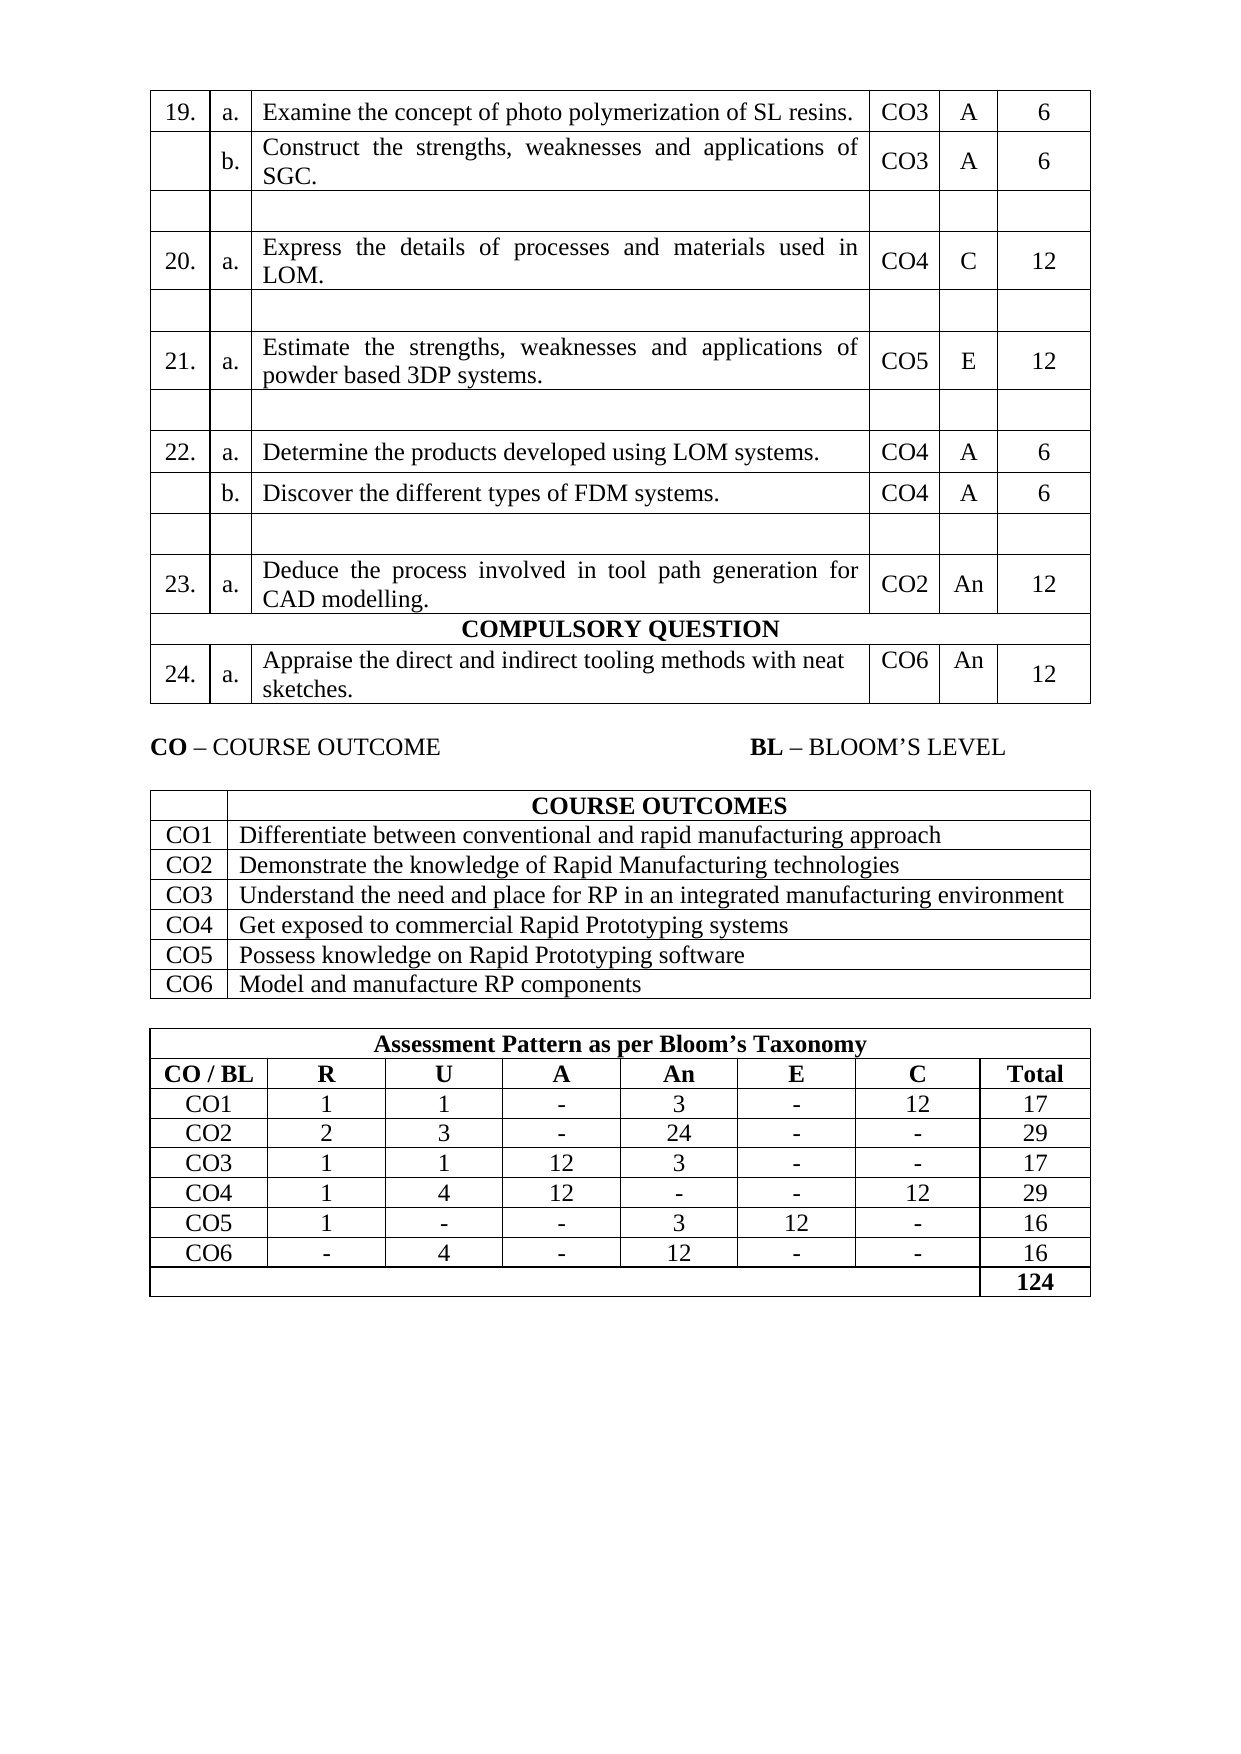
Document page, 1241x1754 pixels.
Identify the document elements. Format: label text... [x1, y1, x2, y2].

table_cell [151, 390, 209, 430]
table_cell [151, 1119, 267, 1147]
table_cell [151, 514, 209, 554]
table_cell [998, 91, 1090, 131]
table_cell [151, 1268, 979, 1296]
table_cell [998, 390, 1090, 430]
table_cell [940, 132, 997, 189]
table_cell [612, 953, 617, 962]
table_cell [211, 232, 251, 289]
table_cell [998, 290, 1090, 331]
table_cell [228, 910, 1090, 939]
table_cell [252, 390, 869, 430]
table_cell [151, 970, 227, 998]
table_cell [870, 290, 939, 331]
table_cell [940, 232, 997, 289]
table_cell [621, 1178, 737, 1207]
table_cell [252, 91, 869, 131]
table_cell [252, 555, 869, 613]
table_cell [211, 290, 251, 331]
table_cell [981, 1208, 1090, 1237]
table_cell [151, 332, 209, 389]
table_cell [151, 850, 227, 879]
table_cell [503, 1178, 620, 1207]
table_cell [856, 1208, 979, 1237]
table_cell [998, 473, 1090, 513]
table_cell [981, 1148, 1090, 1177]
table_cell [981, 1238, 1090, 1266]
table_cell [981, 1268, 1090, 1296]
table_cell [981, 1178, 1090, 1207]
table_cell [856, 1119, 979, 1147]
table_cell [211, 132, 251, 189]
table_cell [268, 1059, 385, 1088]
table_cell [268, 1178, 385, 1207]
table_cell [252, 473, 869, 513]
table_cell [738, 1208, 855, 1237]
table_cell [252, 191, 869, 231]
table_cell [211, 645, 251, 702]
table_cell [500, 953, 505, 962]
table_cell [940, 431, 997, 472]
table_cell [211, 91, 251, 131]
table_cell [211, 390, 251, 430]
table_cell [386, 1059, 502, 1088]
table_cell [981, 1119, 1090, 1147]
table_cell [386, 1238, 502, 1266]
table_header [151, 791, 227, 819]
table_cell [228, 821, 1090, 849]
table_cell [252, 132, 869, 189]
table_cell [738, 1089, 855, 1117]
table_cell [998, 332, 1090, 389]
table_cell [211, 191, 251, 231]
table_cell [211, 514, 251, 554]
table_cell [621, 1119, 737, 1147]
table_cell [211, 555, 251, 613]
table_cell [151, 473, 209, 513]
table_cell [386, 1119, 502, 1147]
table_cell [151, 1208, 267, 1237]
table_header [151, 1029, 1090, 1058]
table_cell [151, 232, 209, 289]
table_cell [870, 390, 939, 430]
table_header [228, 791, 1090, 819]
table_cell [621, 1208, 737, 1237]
text CO – COURSE OUTCOME BL – BLOOM’S LEVEL [150, 732, 1090, 761]
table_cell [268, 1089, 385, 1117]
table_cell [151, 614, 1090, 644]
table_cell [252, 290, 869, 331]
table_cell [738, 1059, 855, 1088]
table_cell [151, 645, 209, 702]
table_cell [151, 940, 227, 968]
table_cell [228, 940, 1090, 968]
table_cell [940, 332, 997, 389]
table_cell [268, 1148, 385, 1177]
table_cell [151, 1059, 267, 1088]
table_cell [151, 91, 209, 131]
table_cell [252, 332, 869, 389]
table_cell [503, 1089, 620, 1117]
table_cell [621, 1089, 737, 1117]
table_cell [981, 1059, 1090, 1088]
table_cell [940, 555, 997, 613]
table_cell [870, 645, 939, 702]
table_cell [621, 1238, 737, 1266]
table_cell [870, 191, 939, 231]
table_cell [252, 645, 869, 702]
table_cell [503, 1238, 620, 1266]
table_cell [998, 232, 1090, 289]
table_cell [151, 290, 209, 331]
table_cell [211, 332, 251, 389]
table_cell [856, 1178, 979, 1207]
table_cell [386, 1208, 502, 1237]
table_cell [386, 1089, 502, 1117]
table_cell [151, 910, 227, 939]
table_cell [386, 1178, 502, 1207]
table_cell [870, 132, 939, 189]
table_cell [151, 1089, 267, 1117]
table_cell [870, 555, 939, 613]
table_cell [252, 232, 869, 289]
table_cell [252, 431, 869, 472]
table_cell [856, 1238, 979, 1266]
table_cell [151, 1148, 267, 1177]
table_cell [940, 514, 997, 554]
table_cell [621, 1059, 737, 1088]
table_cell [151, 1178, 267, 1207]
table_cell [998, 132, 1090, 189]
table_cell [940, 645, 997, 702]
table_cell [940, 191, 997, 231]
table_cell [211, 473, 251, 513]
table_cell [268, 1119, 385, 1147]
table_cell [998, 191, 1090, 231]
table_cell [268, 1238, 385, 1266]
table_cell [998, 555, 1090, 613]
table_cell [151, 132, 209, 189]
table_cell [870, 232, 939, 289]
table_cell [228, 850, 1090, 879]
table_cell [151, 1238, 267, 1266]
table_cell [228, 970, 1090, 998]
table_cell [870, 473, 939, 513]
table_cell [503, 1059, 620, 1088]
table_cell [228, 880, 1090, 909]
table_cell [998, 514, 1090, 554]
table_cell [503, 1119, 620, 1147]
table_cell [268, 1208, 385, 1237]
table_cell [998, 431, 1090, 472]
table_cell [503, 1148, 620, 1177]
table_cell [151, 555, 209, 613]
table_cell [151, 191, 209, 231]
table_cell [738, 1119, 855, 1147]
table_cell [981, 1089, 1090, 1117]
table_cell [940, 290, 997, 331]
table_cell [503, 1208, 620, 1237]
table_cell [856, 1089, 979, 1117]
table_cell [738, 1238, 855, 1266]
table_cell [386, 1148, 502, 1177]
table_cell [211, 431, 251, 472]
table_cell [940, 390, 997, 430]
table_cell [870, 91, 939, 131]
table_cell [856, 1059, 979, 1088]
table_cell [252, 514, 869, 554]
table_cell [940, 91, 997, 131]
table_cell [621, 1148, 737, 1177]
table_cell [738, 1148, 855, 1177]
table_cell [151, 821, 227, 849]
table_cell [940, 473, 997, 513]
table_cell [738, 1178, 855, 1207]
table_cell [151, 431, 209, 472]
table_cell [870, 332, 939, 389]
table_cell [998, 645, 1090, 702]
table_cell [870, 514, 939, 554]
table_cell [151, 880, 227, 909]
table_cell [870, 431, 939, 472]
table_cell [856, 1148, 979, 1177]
